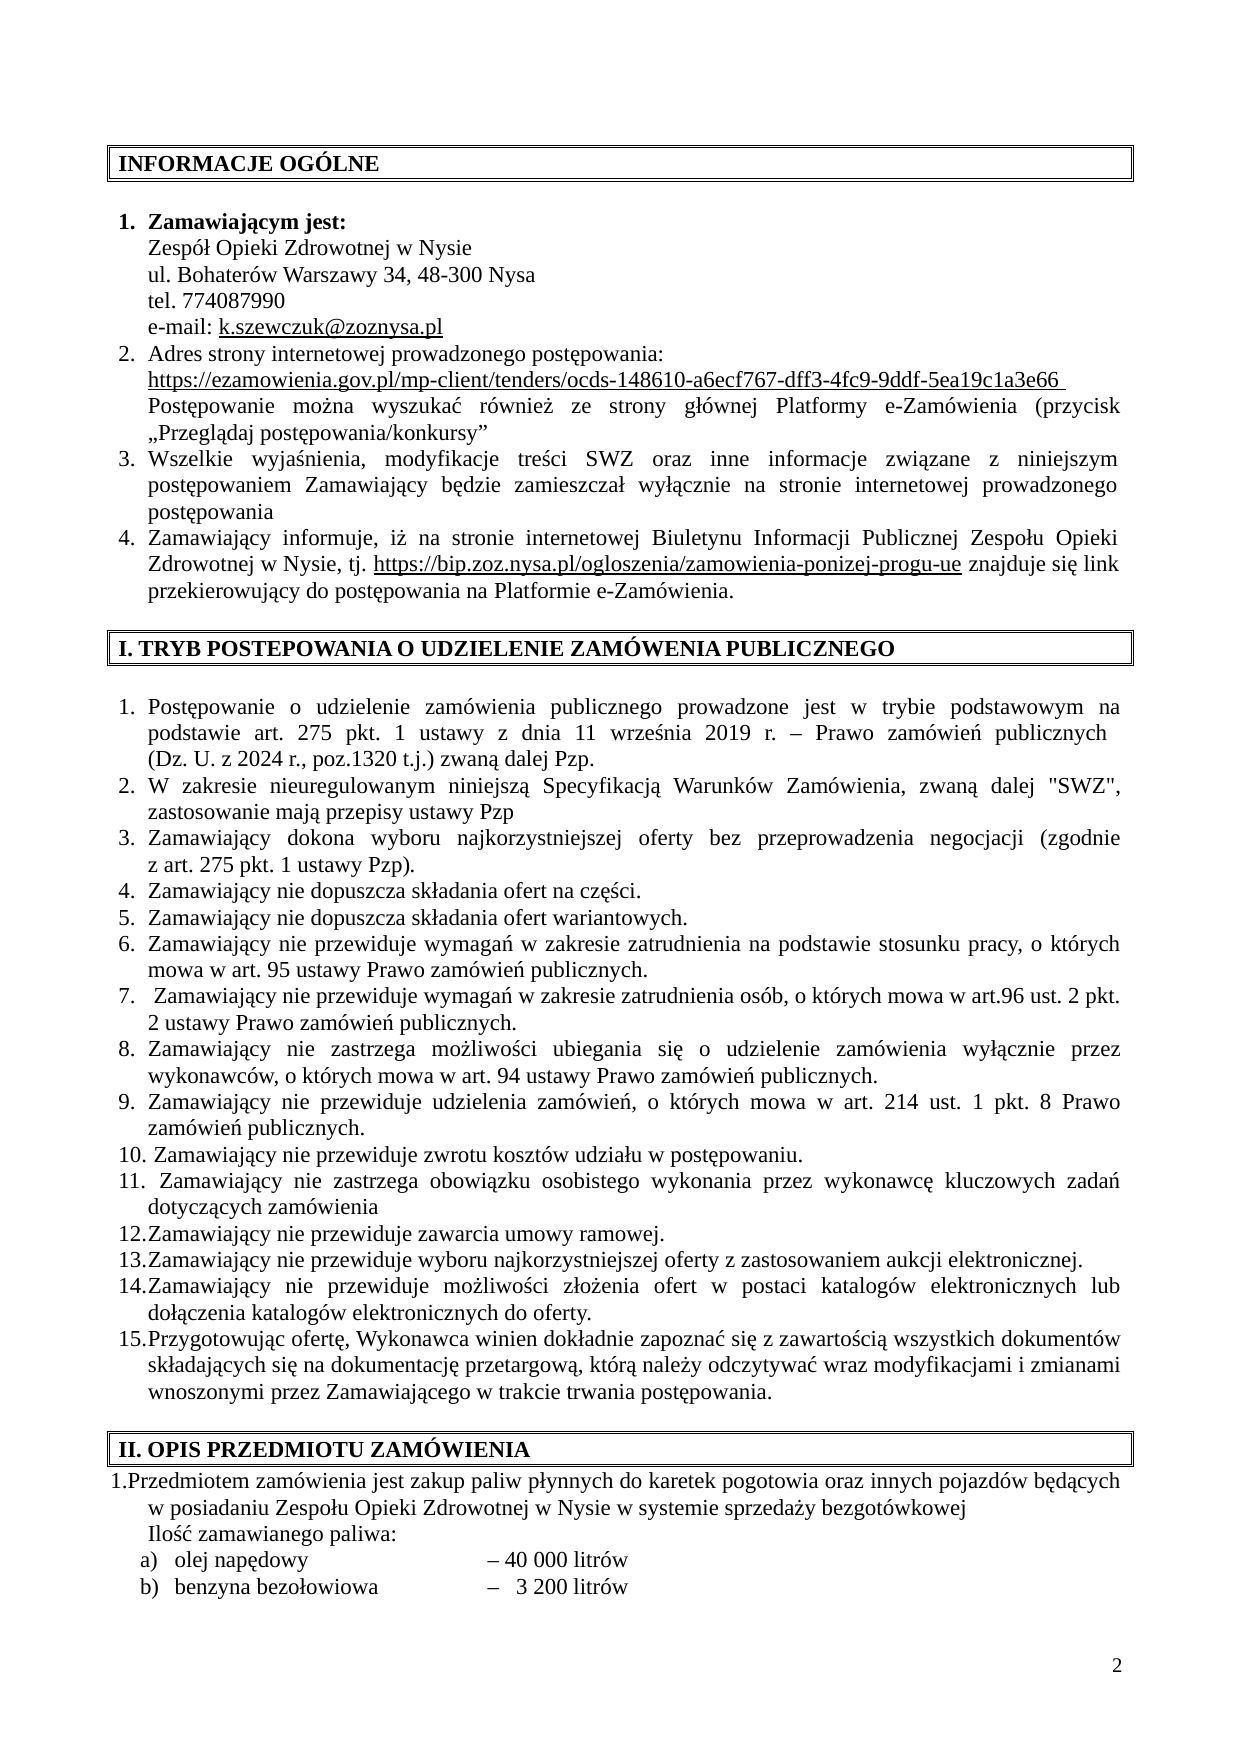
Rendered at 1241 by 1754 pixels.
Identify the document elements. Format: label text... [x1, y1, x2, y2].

list Zamawiający nie dopuszcza składania ofert wariantowych. [118, 903, 1122, 930]
list Przedmiotem zamówienia jest zakup paliw płynnych do karetek pogotowia oraz innych pojazdów będących w posiadaniu Zespołu Opieki Zdrowotnej w Nysie w systemie sprzedaży bezgotówkowej [110, 1467, 1122, 1520]
list Postępowanie można wyszukać również ze strony głównej Platformy e-Zamówienia (przycisk „Przeglądaj postępowania/konkursy” [148, 392, 1122, 445]
list benzyna bezołowiowa – 3 200 litrów [140, 1573, 1122, 1599]
list Przygotowując ofertę, Wykonawca winien dokładnie zapoznać się z zawartością wszystkich dokumentów składających się na dokumentację przetargową, którą należy odczytywać wraz modyfikacjami i zmianami wnoszonymi przez Zamawiającego w trakcie trwania postępowania. [118, 1325, 1122, 1404]
list Zamawiający nie przewiduje zawarcia umowy ramowej. [118, 1220, 1122, 1246]
list Zamawiający nie przewiduje udzielenia zamówień, o których mowa w art. 214 ust. 1 pkt. 8 Prawo zamówień publicznych. [118, 1088, 1122, 1141]
text tel. 774087990 [148, 287, 1122, 313]
text I. TRYB POSTEPOWANIA O UDZIELENIE ZAMÓWENIA PUBLICZNEGO [110, 633, 1131, 663]
list Zamawiający nie zastrzega możliwości ubiegania się o udzielenie zamówienia wyłącznie przez wykonawców, o których mowa w art. 94 ustawy Prawo zamówień publicznych. [118, 1035, 1122, 1088]
list https://ezamowienia.gov.pl/mp-client/tenders/ocds-148610-a6ecf767-dff3-4fc9-9ddf-5ea19c1a3e66 [148, 366, 1122, 392]
text INFORMACJE OGÓLNE [110, 148, 1131, 178]
list Zamawiający nie zastrzega obowiązku osobistego wykonania przez wykonawcę kluczowych zadań dotyczących zamówienia [118, 1167, 1122, 1220]
list Zamawiający nie przewiduje zwrotu kosztów udziału w postępowaniu. [118, 1141, 1122, 1167]
text ul. Bohaterów Warszawy 34, 48-300 Nysa [148, 261, 1122, 287]
list olej napędowy – 40 000 litrów [140, 1546, 1122, 1573]
list Wszelkie wyjaśnienia, modyfikacje treści SWZ oraz inne informacje związane z niniejszym postępowaniem Zamawiający będzie zamieszczał wyłącznie na stronie internetowej prowadzonego postępowania [118, 445, 1119, 524]
list Zamawiający nie przewiduje możliwości złożenia ofert w postaci katalogów elektronicznych lub dołączenia katalogów elektronicznych do oferty. [118, 1272, 1122, 1325]
list Zamawiający informuje, iż na stronie internetowej Biuletynu Informacji Publicznej Zespołu Opieki Zdrowotnej w Nysie, tj. https://bip.zoz.nysa.pl/ogloszenia/zamowienia-ponizej-progu-ue znajduje się link przekierowujący do postępowania na Platformie e-Zamówienia. [118, 524, 1119, 603]
list Zamawiający dokona wyboru najkorzystniejszej oferty bez przeprowadzenia negocjacji (zgodnie z art. 275 pkt. 1 ustawy Pzp). [118, 824, 1122, 877]
text II. OPIS PRZEDMIOTU ZAMÓWIENIA [110, 1434, 1131, 1464]
list Zamawiający nie przewiduje wymagań w zakresie zatrudnienia osób, o których mowa w art.96 ust. 2 pkt. 2 ustawy Prawo zamówień publicznych. [118, 983, 1122, 1035]
text e-mail: k.szewczuk@zoznysa.pl [148, 313, 1122, 340]
list Zamawiający nie dopuszcza składania ofert na części. [118, 877, 1122, 903]
subtitle Zamawiającym jest: [118, 208, 1122, 234]
list Adres strony internetowej prowadzonego postępowania: [118, 340, 1122, 366]
text Zespół Opieki Zdrowotnej w Nysie [148, 234, 1122, 261]
list Ilość zamawianego paliwa: [148, 1520, 1122, 1546]
list W zakresie nieuregulowanym niniejszą Specyfikacją Warunków Zamówienia, zwaną dalej "SWZ", zastosowanie mają przepisy ustawy Pzp [118, 772, 1122, 824]
list Postępowanie o udzielenie zamówienia publicznego prowadzone jest w trybie podstawowym na podstawie art. 275 pkt. 1 ustawy z dnia 11 września 2019 r. – Prawo zamówień publicznych (Dz. U. z 2024 r., poz.1320 t.j.) zwaną dalej Pzp. [118, 693, 1122, 772]
list Zamawiający nie przewiduje wymagań w zakresie zatrudnienia na podstawie stosunku pracy, o których mowa w art. 95 ustawy Prawo zamówień publicznych. [118, 930, 1122, 983]
list Zamawiający nie przewiduje wyboru najkorzystniejszej oferty z zastosowaniem aukcji elektronicznej. [118, 1246, 1122, 1272]
